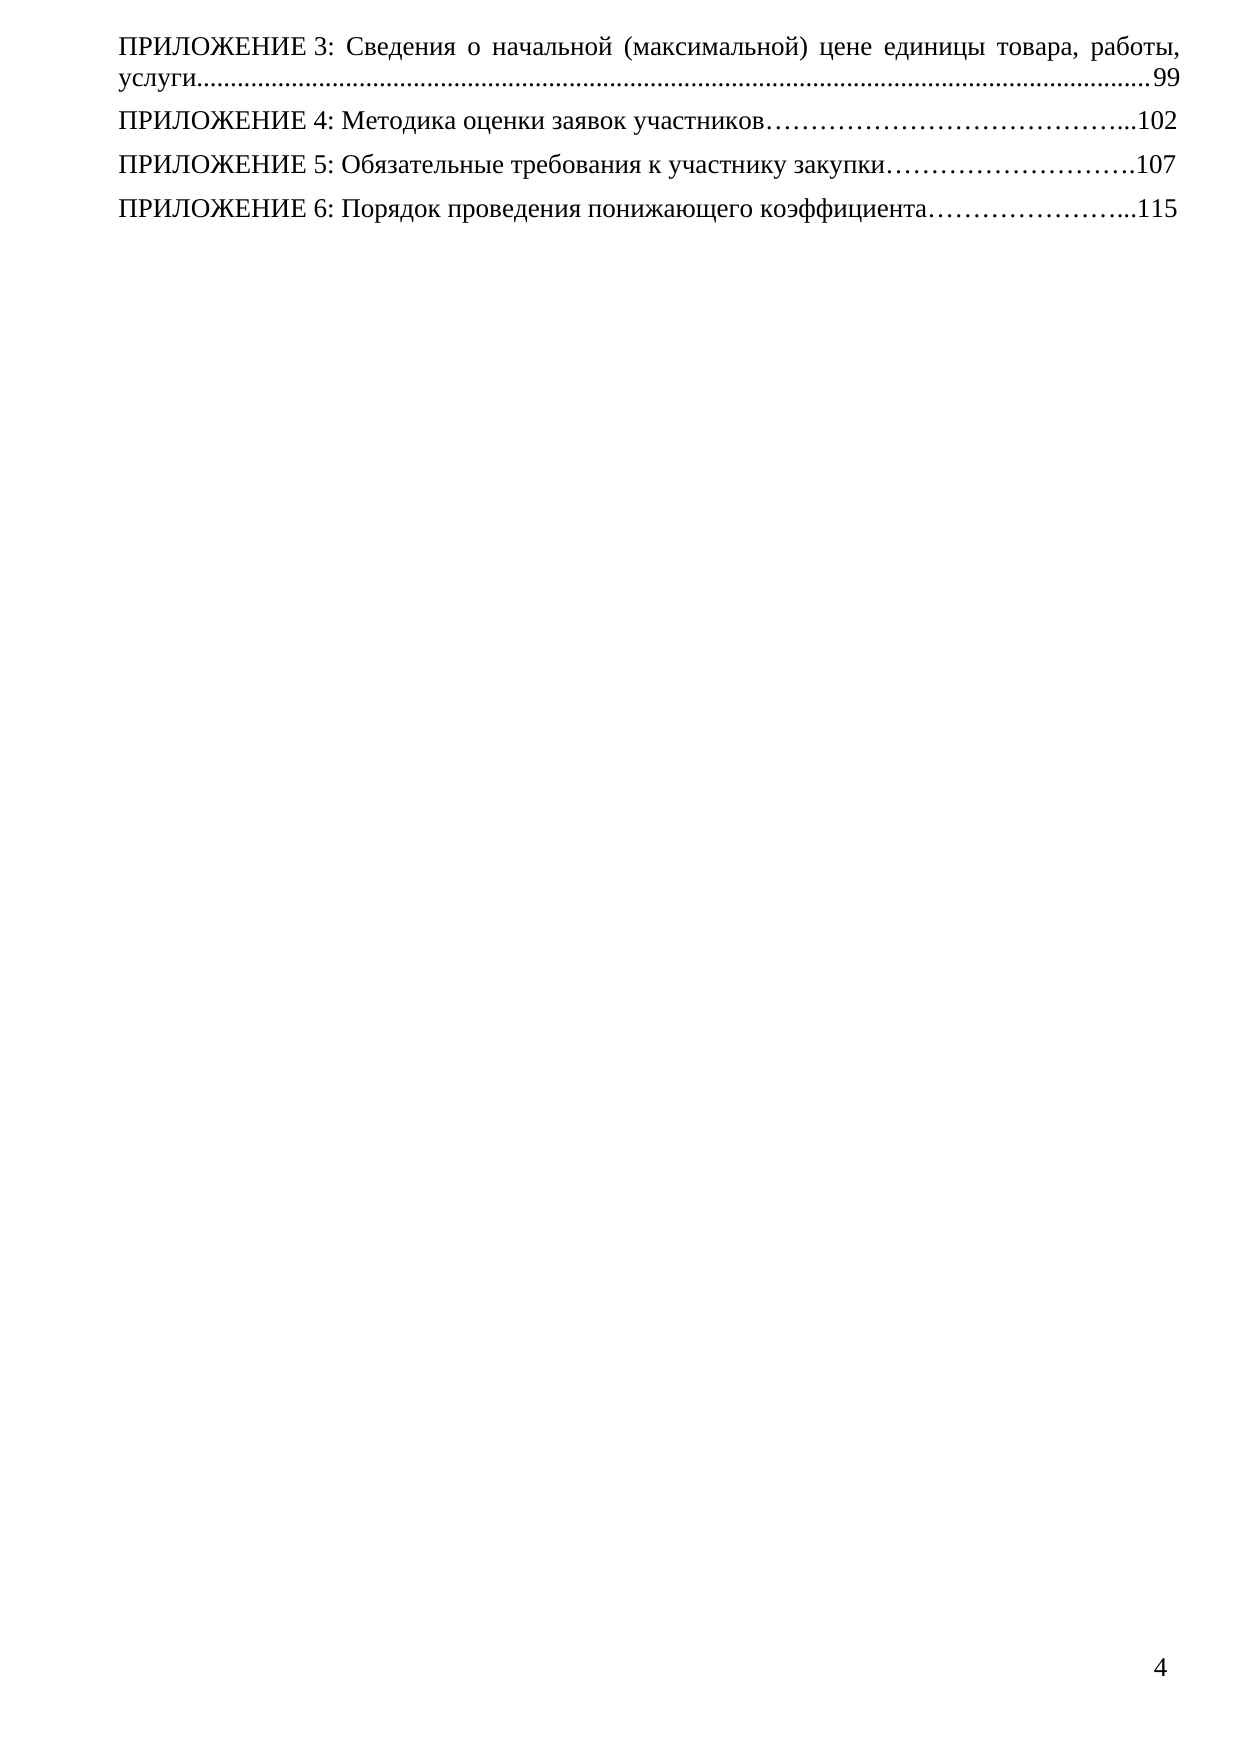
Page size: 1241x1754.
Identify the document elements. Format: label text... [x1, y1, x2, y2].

text ПРИЛОЖЕНИЕ 3: Сведения о начальной (максимальной) цене единицы товара, работы, услуги 99 [118, 29, 1181, 92]
text ПРИЛОЖЕНИЕ 6: Порядок проведения понижающего коэффициента…………………...115 [118, 192, 1181, 223]
text ПРИЛОЖЕНИЕ 4: Методика оценки заявок участников…………………………………...102 [118, 104, 1181, 136]
text ПРИЛОЖЕНИЕ 5: Обязательные требования к участнику закупки……………………….107 [118, 148, 1181, 179]
